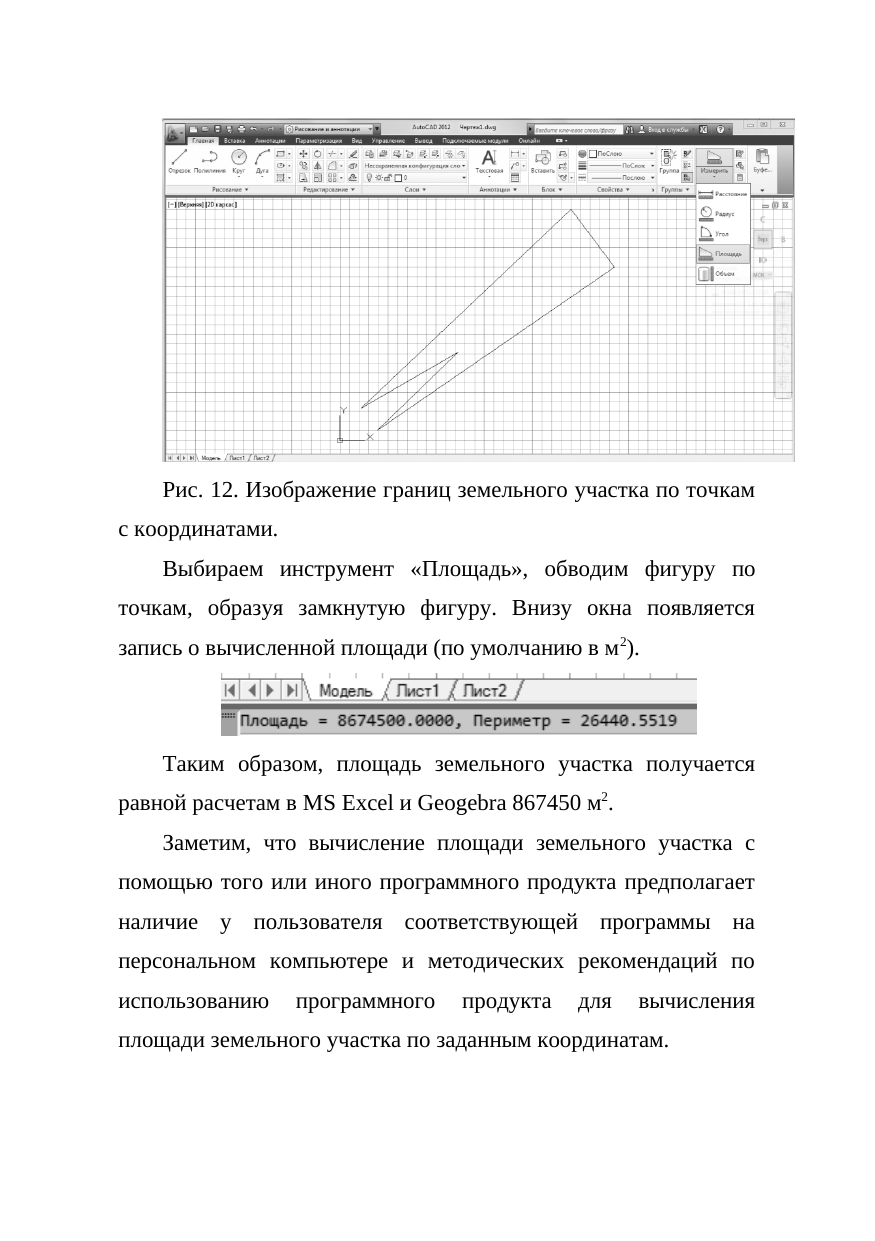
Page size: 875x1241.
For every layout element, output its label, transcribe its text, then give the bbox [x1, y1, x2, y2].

text Таким образом, площадь земельного участка получается равной расчетам в MS Excel и Geogebra 867450 м2. [118, 750, 756, 816]
text Выбираем инструмент «Площадь», обводим фигуру по точкам, образуя замкнутую фигуру. Внизу окна появляется запись о вычисленной площади (по умолчанию в м2). [118, 555, 756, 660]
text Рис. 12. Изображение границ земельного участка по точкам с координатами. [118, 476, 756, 542]
picture [221, 673, 697, 736]
picture [162, 118, 795, 462]
text Заметим, что вычисление площади земельного участка с помощью того или иного программного продукта предполагает наличие у пользователя соответствующей программы на персональном компьютере и методических рекомендаций по использованию программного продукта для вычисления площади земельного участка по заданным координатам. [118, 829, 756, 1053]
